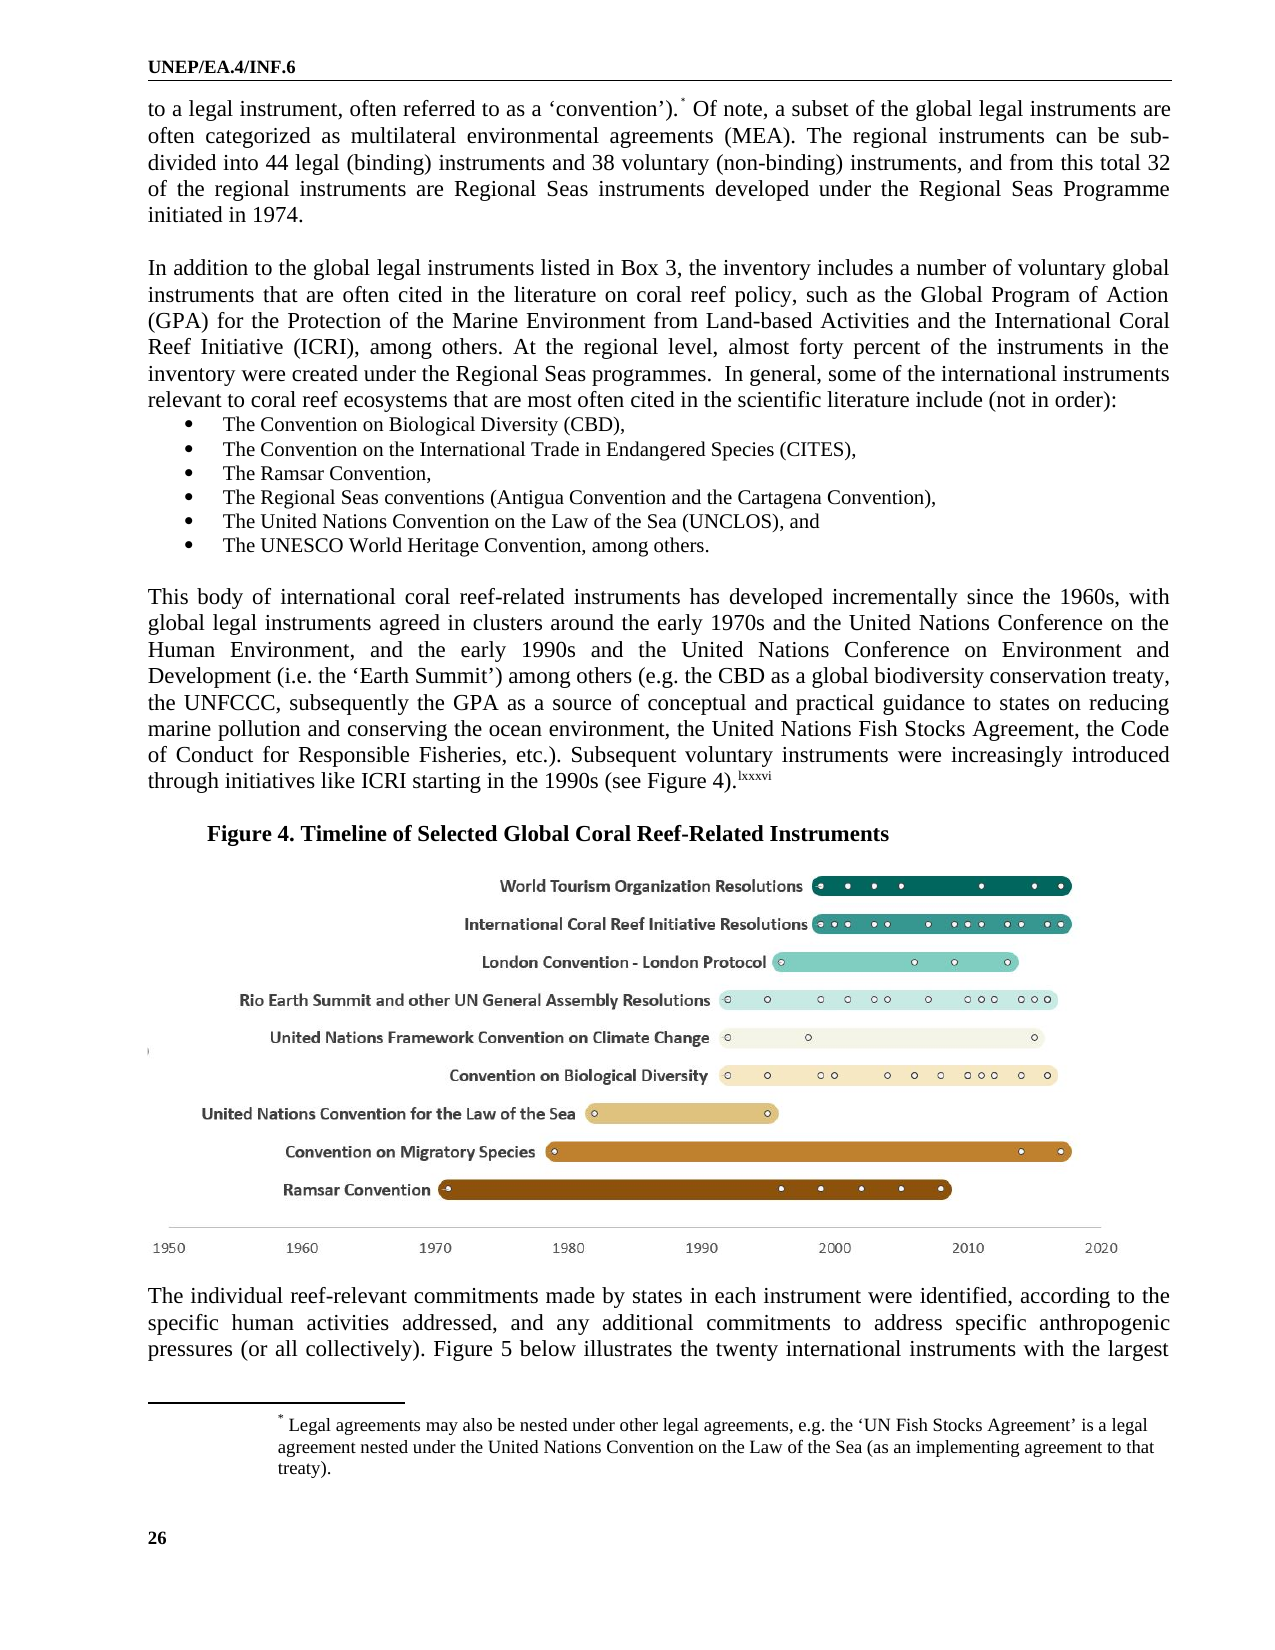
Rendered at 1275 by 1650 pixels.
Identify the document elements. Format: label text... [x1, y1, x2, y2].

list The Convention on the International Trade in Endangered Species (CITES), [185, 436, 1172, 461]
list The UNESCO World Heritage Convention, among others. [185, 533, 1172, 557]
picture [147, 863, 1123, 1256]
list The United Nations Convention on the Law of the Sea (UNCLOS), and [185, 509, 1172, 533]
list As the units of analysis, 232 international instruments and associated protocols were included in the inventory as aiming directly or indirectly to support conservation and sustainable management of coral reef ecosystems, and/or address anthropogenic drivers of change in these systems – i.e. ‘coral reef-related policy’ (see Annex 2 for the inventory). Of these, 150 are instruments agreed by states at the global level, and the remaining 82 at the regional level. The global instruments can be further sub-divided into 32 binding international agreements between states to assume commitments for which they can be held accountable (legal instruments often referred to as ‘hard law’ – see Box 3 below), as well as 118 voluntary agreements, guidelines and initiatives that are non-binding (and often referred to as ‘soft law’), of which 102 are ‘nested’ under one of the binding agreements (i.e. linked to a previous binding agreement, for example a resolution of the conference of parties to a legal instrument, often referred to as a ‘convention’). Of note, a subset of the global legal instruments are often categorized as multilateral environmental agreements (MEA). The regional instruments can be sub-divided into 44 legal (binding) instruments and 38 voluntary (non-binding) instruments, and from this total 32 of the regional instruments are Regional Seas instruments developed under the Regional Seas Programme initiated in 1974. [148, 94, 1172, 228]
list The Convention on Biological Diversity (CBD), [185, 412, 1172, 436]
list The Regional Seas conventions (Antigua Convention and the Cartagena Convention), [185, 484, 1172, 509]
subtitle Figure 4. Timeline of Selected Global Coral Reef-Related Instruments [207, 820, 1172, 847]
list The Ramsar Convention, [185, 461, 1172, 484]
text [148, 1282, 1172, 1361]
text This body of international coral reef-related instruments has developed incrementally since the 1960s, with global legal instruments agreed in clusters around the early 1970s and the United Nations Conference on the Human Environment, and the early 1990s and the United Nations Conference on Environment and Development (i.e. the ‘Earth Summit’) among others (e.g. the CBD as a global biodiversity conservation treaty, the UNFCCC, subsequently the GPA as a source of conceptual and practical guidance to states on reducing marine pollution and conserving the ocean environment, the United Nations Fish Stocks Agreement, the Code of Conduct for Responsible Fisheries, etc.). Subsequent voluntary instruments were increasingly introduced through initiatives like ICRI starting in the 1990s (see Figure 4). [148, 583, 1172, 794]
text In addition to the global legal instruments listed in Box 3, the inventory includes a number of voluntary global instruments that are often cited in the literature on coral reef policy, such as the Global Program of Action (GPA) for the Protection of the Marine Environment from Land-based Activities and the International Coral Reef Initiative (ICRI), among others. At the regional level, almost forty percent of the instruments in the inventory were created under the Regional Seas programmes. In general, some of the international instruments relevant to coral reef ecosystems that are most often cited in the scientific literature include (not in order): [148, 254, 1172, 412]
